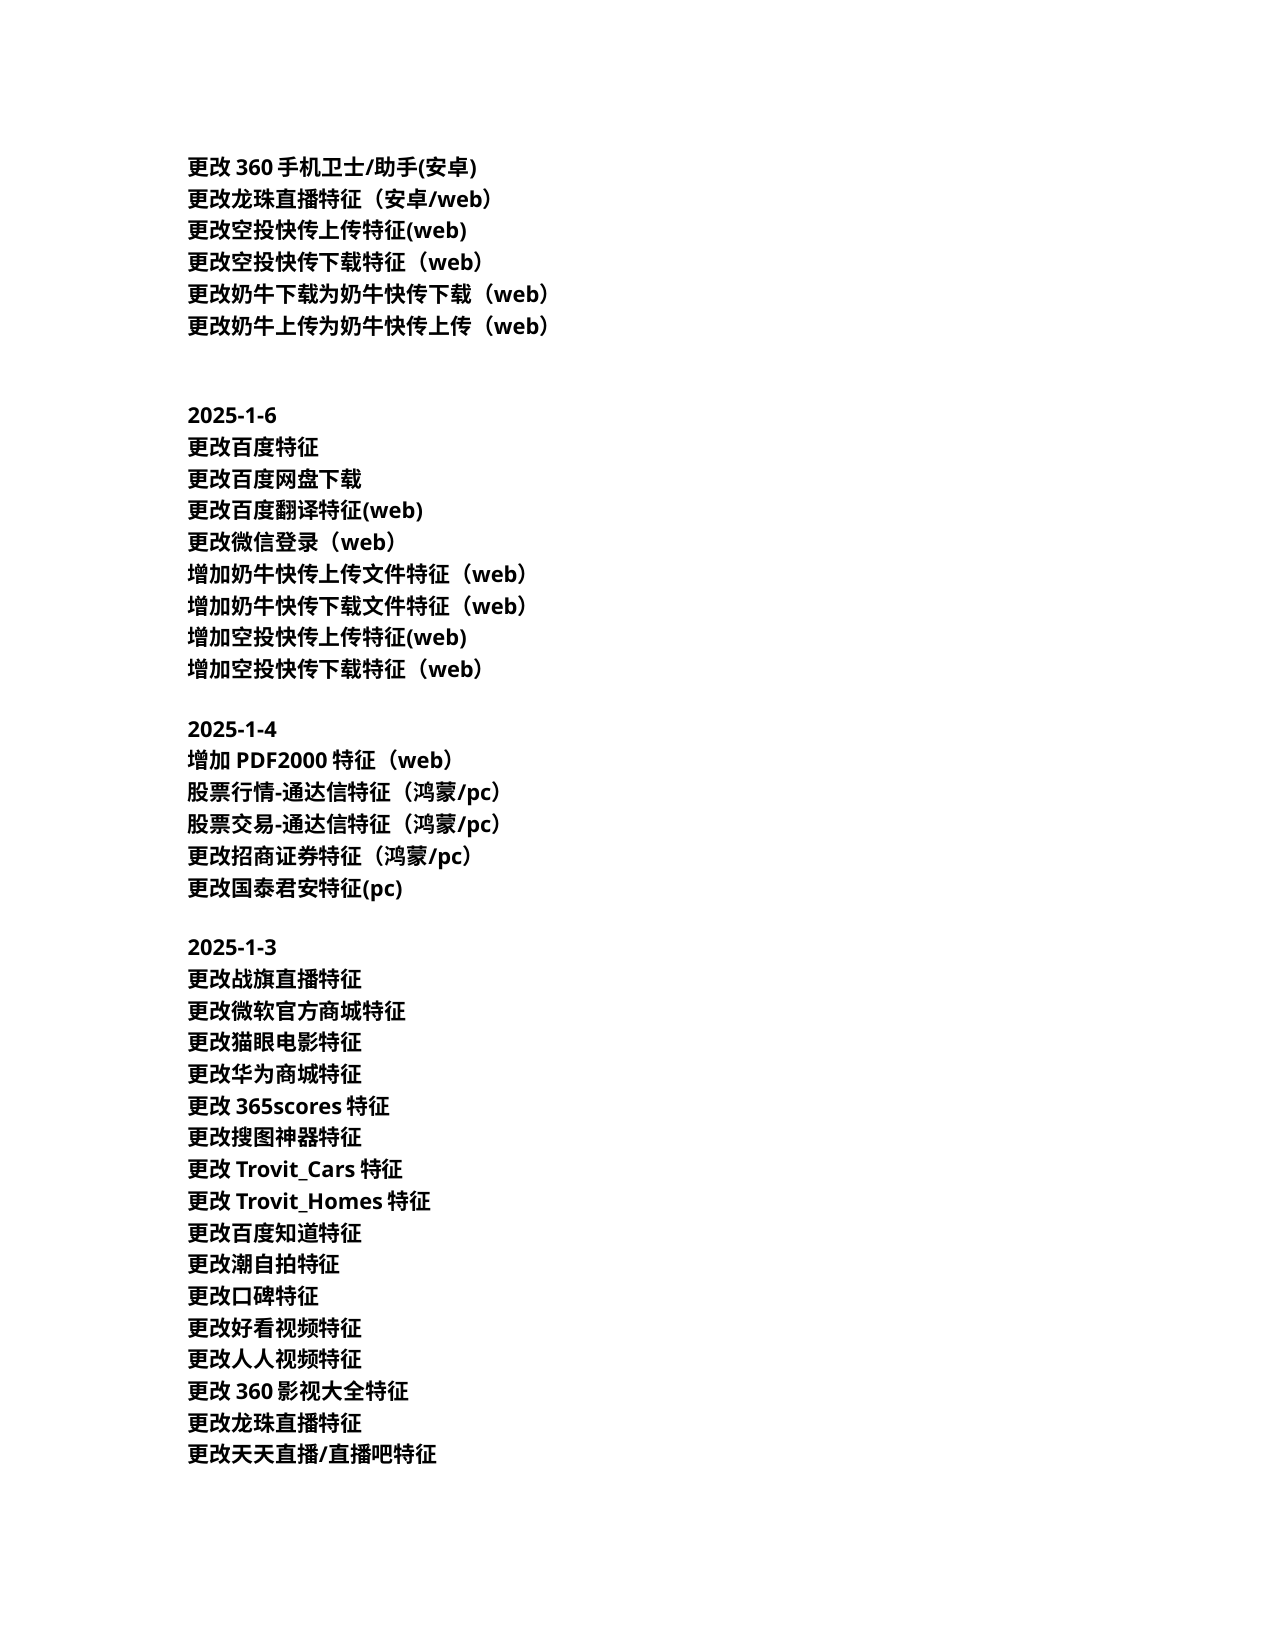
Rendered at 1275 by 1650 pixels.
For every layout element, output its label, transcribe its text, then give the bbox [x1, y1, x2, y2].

text 更改365scores特征 [187, 1089, 1087, 1120]
text 更改百度翻译特征(web) [187, 493, 1087, 525]
text 更改猫眼电影特征 [187, 1025, 1087, 1057]
text 更改360手机卫士/助手(安卓) [187, 150, 1087, 182]
text 更改Trovit_Homes特征 [187, 1184, 1087, 1216]
text 更改Trovit_Cars特征 [187, 1152, 1087, 1184]
text 更改360影视大全特征 [187, 1374, 1087, 1406]
text 更改空投快传上传特征(web) [187, 213, 1087, 245]
text 更改百度特征 [187, 430, 1087, 462]
text 股票行情-通达信特征（鸿蒙/pc） [187, 775, 1087, 807]
text 增加PDF2000特征（web） [187, 743, 1087, 775]
text 更改百度网盘下载 [187, 462, 1087, 493]
text 更改好看视频特征 [187, 1311, 1087, 1342]
text 更改百度知道特征 [187, 1216, 1087, 1247]
text 增加奶牛快传上传文件特征（web） [187, 557, 1087, 589]
text 更改龙珠直播特征 [187, 1406, 1087, 1437]
text 更改招商证券特征（鸿蒙/pc） [187, 839, 1087, 871]
text 更改人人视频特征 [187, 1342, 1087, 1374]
text 更改战旗直播特征 [187, 962, 1087, 994]
text 更改奶牛上传为奶牛快传上传（web） [187, 309, 1087, 341]
text 更改微信登录（web） [187, 525, 1087, 557]
text 更改口碑特征 [187, 1279, 1087, 1311]
text 更改华为商城特征 [187, 1057, 1087, 1089]
text 2025-1-6 [187, 400, 1087, 430]
text 增加奶牛快传下载文件特征（web） [187, 589, 1087, 620]
text 更改空投快传下载特征（web） [187, 245, 1087, 277]
text 更改微软官方商城特征 [187, 994, 1087, 1025]
text 增加空投快传上传特征(web) [187, 620, 1087, 652]
text 更改龙珠直播特征（安卓/web） [187, 182, 1087, 213]
text 2025-1-4 [187, 714, 1087, 743]
text 更改天天直播/直播吧特征 [187, 1437, 1087, 1469]
text 更改奶牛下载为奶牛快传下载（web） [187, 277, 1087, 309]
text 更改潮自拍特征 [187, 1247, 1087, 1279]
text 增加空投快传下载特征（web） [187, 652, 1087, 684]
text 股票交易-通达信特征（鸿蒙/pc） [187, 807, 1087, 839]
text 2025-1-3 [187, 932, 1087, 962]
text 更改搜图神器特征 [187, 1120, 1087, 1152]
text 更改国泰君安特征(pc) [187, 871, 1087, 902]
